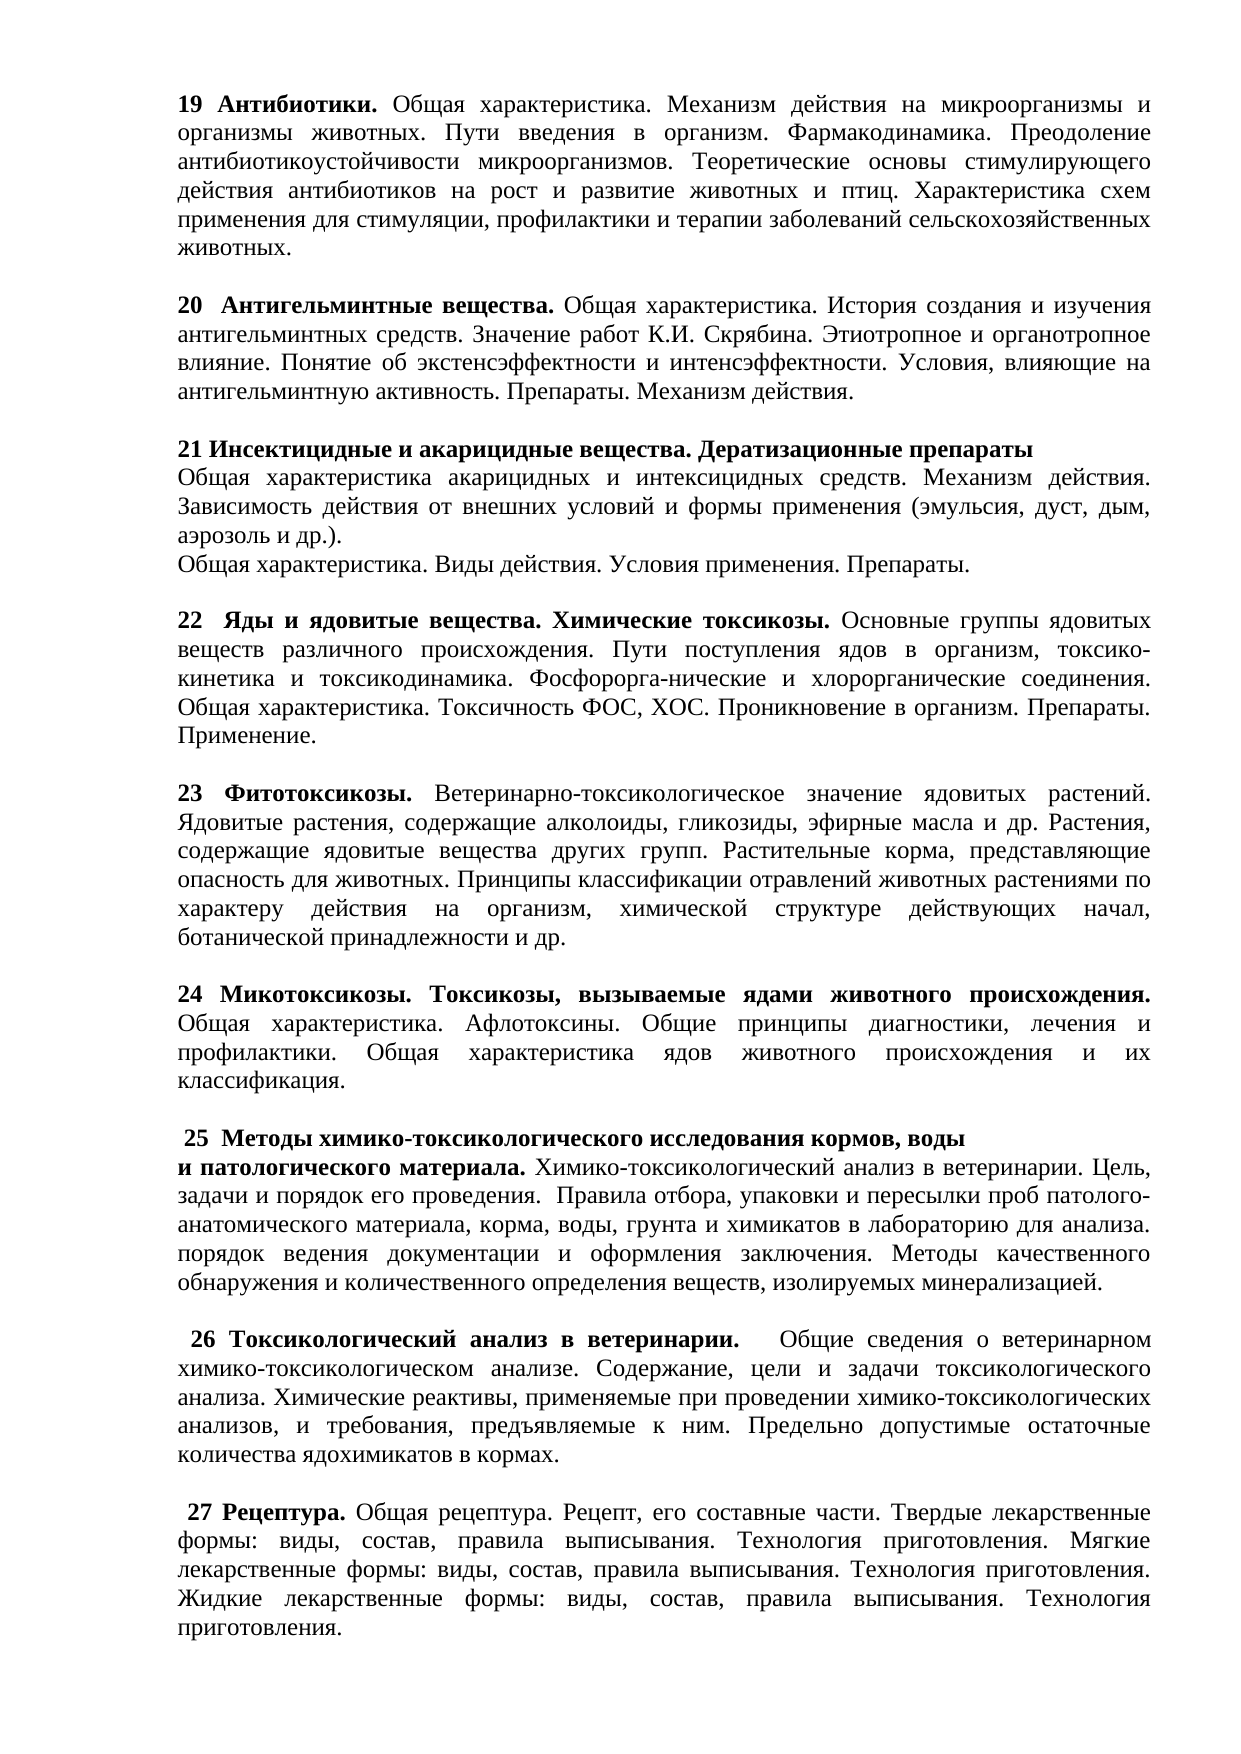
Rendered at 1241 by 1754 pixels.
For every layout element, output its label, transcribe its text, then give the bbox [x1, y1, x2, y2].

text 26 Токсикологический анализ в ветеринарии. Общие сведения о ветеринарном химико-токсикологическом анализе. Содержание, цели и задачи токсикологического анализа. Химические реактивы, применяемые при проведении химико-токсикологических анализов, и требования, предъявляемые к ним. Предельно допустимые остаточные количества ядохимикатов в кормах. [177, 1324, 1152, 1468]
text 20 Антигельминтные вещества. Общая характеристика. История создания и изучения антигельминтных средств. Значение работ К.И. Скрябина. Этиотропное и органотропное влияние. Понятие об экстенсэффектности и интенсэффектности. Условия, влияющие на антигельминтную активность. Препараты. Механизм действия. [177, 290, 1152, 405]
text 24 Микотоксикозы. Токсикозы, вызываемые ядами животного происхождения. Общая характеристика. Афлотоксины. Общие принципы диагностики, лечения и профилактики. Общая характеристика ядов животного происхождения и их классификация. [177, 979, 1152, 1094]
text Общая характеристика. Виды действия. Условия применения. Препараты. [177, 549, 1152, 577]
text 21 Инсектицидные и акарицидные вещества. Дератизационные препараты [177, 434, 1152, 462]
text 27 Рецептура. Общая рецептура. Рецепт, его составные части. Твердые лекарственные формы: виды, состав, правила выписывания. Технология приготовления. Мягкие лекарственные формы: виды, состав, правила выписывания. Технология приготовления. Жидкие лекарственные формы: виды, состав, правила выписывания. Технология приготовления. [177, 1497, 1152, 1640]
text и патологического материала. Химико-токсикологический анализ в ветеринарии. Цель, задачи и порядок его проведения. Правила отбора, упаковки и пересылки проб патолого-анатомического материала, корма, воды, грунта и химикатов в лабораторию для анализа. порядок ведения документации и оформления заключения. Методы качественного обнаружения и количественного определения веществ, изолируемых минерализацией. [177, 1152, 1152, 1295]
text 25 Методы химико-токсикологического исследования кормов, воды [177, 1123, 1152, 1152]
text 22 Яды и ядовитые вещества. Химические токсикозы. Основные группы ядовитых веществ различного происхождения. Пути поступления ядов в организм, токсико-кинетика и токсикодинамика. Фосфорорга-нические и хлорорганические соединения. Общая характеристика. Токсичность ФОС, ХОС. Проникновение в организм. Препараты. Применение. [177, 605, 1152, 749]
text 19 Антибиотики. Общая характеристика. Механизм действия на микроорганизмы и организмы животных. Пути введения в организм. Фармакодинамика. Преодоление антибиотикоустойчивости микроорганизмов. Теоретические основы стимулирующего действия антибиотиков на рост и развитие животных и птиц. Характеристика схем применения для стимуляции, профилактики и терапии заболеваний сельскохозяйственных животных. [177, 89, 1152, 261]
text 23 Фитотоксикозы. Ветеринарно-токсикологическое значение ядовитых растений. Ядовитые растения, содержащие алколоиды, гликозиды, эфирные масла и др. Растения, содержащие ядовитые вещества других групп. Растительные корма, представляющие опасность для животных. Принципы классификации отравлений животных растениями по характеру действия на организм, химической структуре действующих начал, ботанической принадлежности и др. [177, 778, 1152, 950]
text Общая характеристика акарицидных и интексицидных средств. Механизм действия. Зависимость действия от внешних условий и формы применения (эмульсия, дуст, дым, аэрозоль и др.). [177, 462, 1152, 549]
